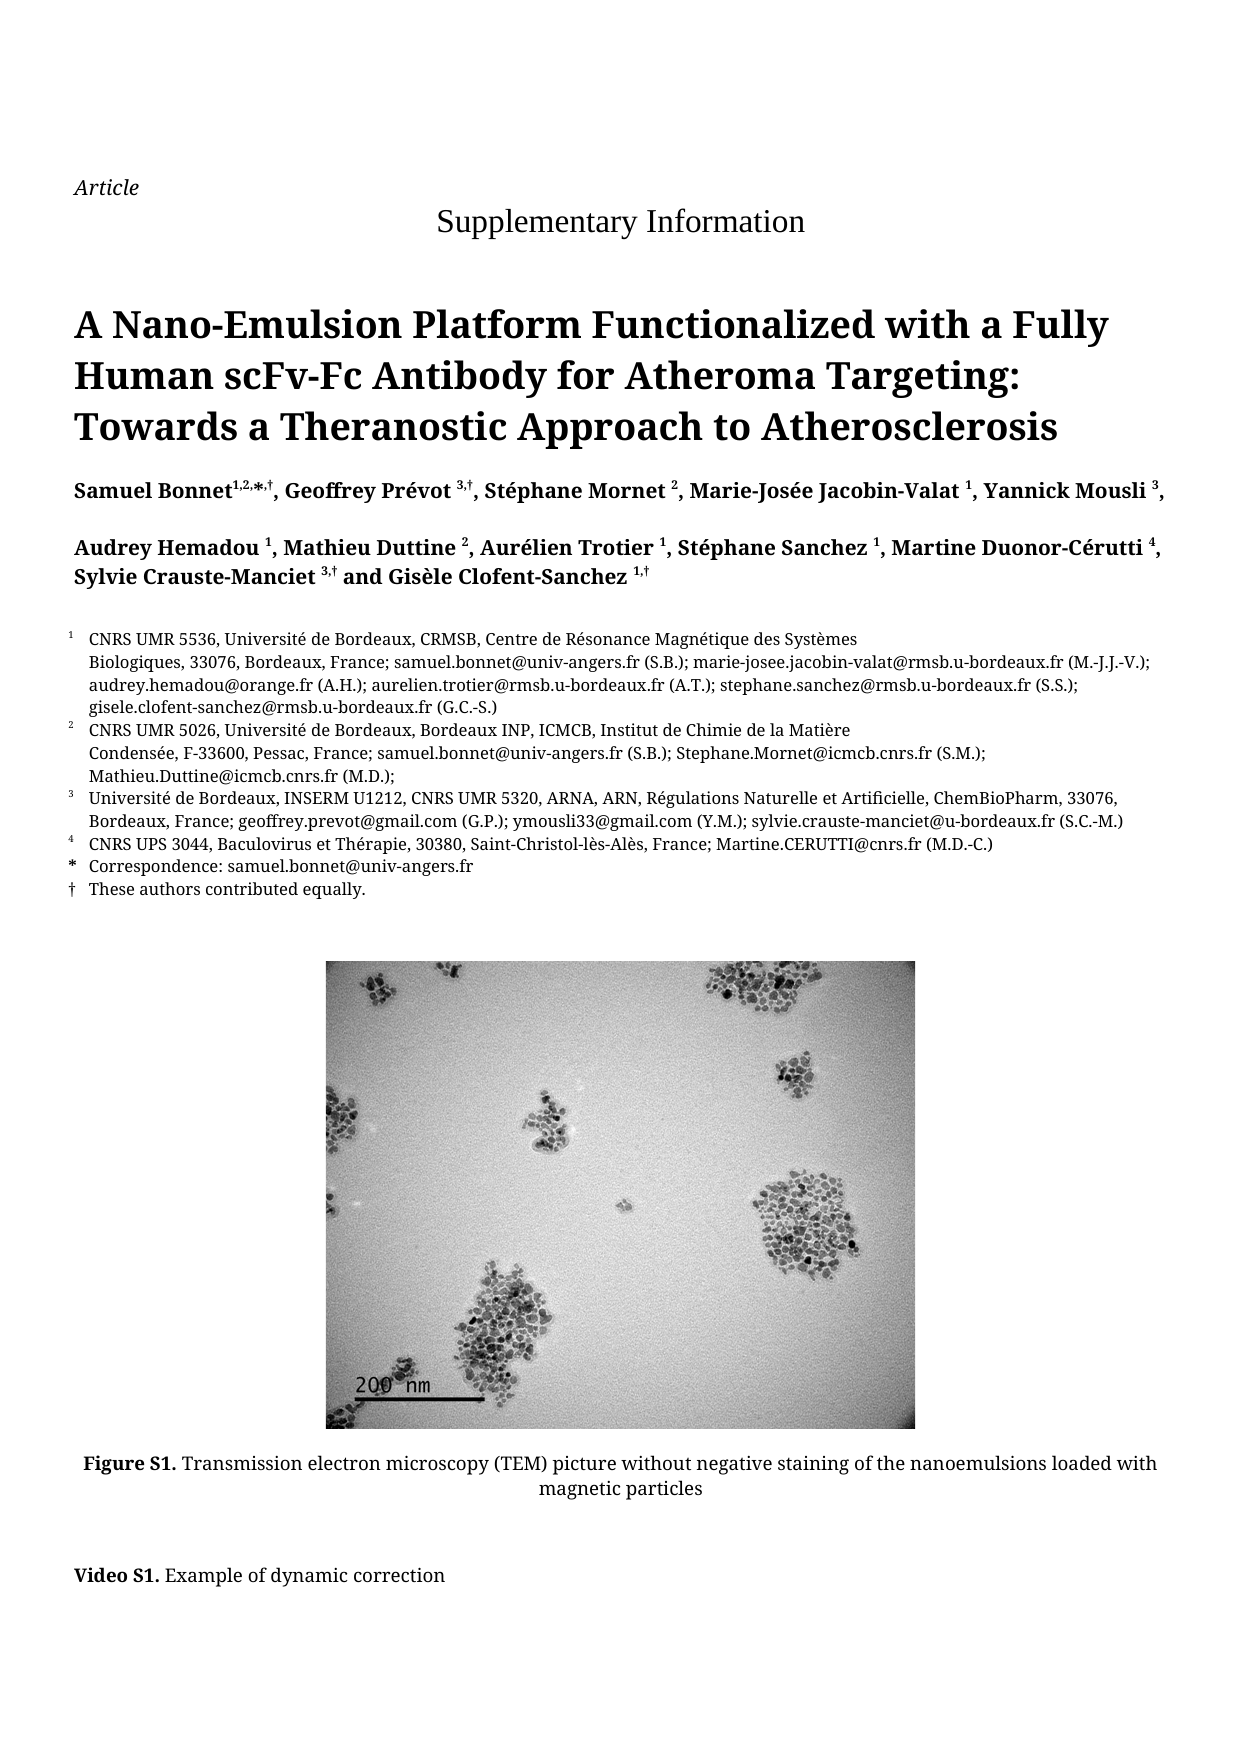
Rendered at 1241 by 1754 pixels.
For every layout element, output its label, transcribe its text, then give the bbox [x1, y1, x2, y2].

picture [325, 961, 916, 1429]
text 4 CNRS UPS 3044, Baculovirus et Thérapie, 30380, Saint-Christol-lès-Alès, France; Martine.CERUTTI@cnrs.fr (M.D.-C.) [68, 832, 1167, 855]
text * Correspondence: samuel.bonnet@univ-angers.fr [68, 855, 1167, 878]
text Figure S1. Transmission electron microscopy (TEM) picture without negative staining of the nanoemulsions loaded with magnetic particles [74, 1450, 1167, 1501]
text Video S1. Example of dynamic correction [74, 1562, 1167, 1587]
text † These authors contributed equally. [68, 878, 1167, 900]
subtitle Supplementary Information [74, 201, 1167, 239]
text 2 CNRS UMR 5026, Université de Bordeaux, Bordeaux INP, ICMCB, Institut de Chimie de la Matière Condensée, F-33600, Pessac, France; samuel.bonnet@univ-angers.fr (S.B.); Stephane.Mornet@icmcb.cnrs.fr (S.M.); Mathieu.Duttine@icmcb.cnrs.fr (M.D.); [68, 719, 1167, 787]
text Article [74, 173, 1167, 201]
text Samuel Bonnet1,2,*,†, Geoffrey Prévot 3,†, Stéphane Mornet 2, Marie-Josée Jacobin-Valat 1, Yannick Mousli 3, Audrey Hemadou 1, Mathieu Duttine 2, Aurélien Trotier 1, Stéphane Sanchez 1, Martine Duonor-Cérutti 4, Sylvie Crauste-Manciet 3,† and Gisèle Clofent-Sanchez 1,† [74, 477, 1167, 590]
text 1 CNRS UMR 5536, Université de Bordeaux, CRMSB, Centre de Résonance Magnétique des Systèmes Biologiques, 33076, Bordeaux, France; samuel.bonnet@univ-angers.fr (S.B.); marie-josee.jacobin-valat@rmsb.u-bordeaux.fr (M.-J.J.-V.); audrey.hemadou@orange.fr (A.H.); aurelien.trotier@rmsb.u-bordeaux.fr (A.T.); stephane.sanchez@rmsb.u-bordeaux.fr (S.S.); gisele.clofent-sanchez@rmsb.u-bordeaux.fr (G.C.-S.) [68, 628, 1167, 719]
text 3 Université de Bordeaux, INSERM U1212, CNRS UMR 5320, ARNA, ARN, Régulations Naturelle et Artificielle, ChemBioPharm, 33076, Bordeaux, France; geoffrey.prevot@gmail.com (G.P.); ymousli33@gmail.com (Y.M.); sylvie.crauste-manciet@u-bordeaux.fr (S.C.-M.) [68, 787, 1167, 832]
text A Nano-Emulsion Platform Functionalized with a Fully Human scFv-Fc Antibody for Atheroma Targeting: Towards a Theranostic Approach to Atherosclerosis [74, 298, 1167, 452]
